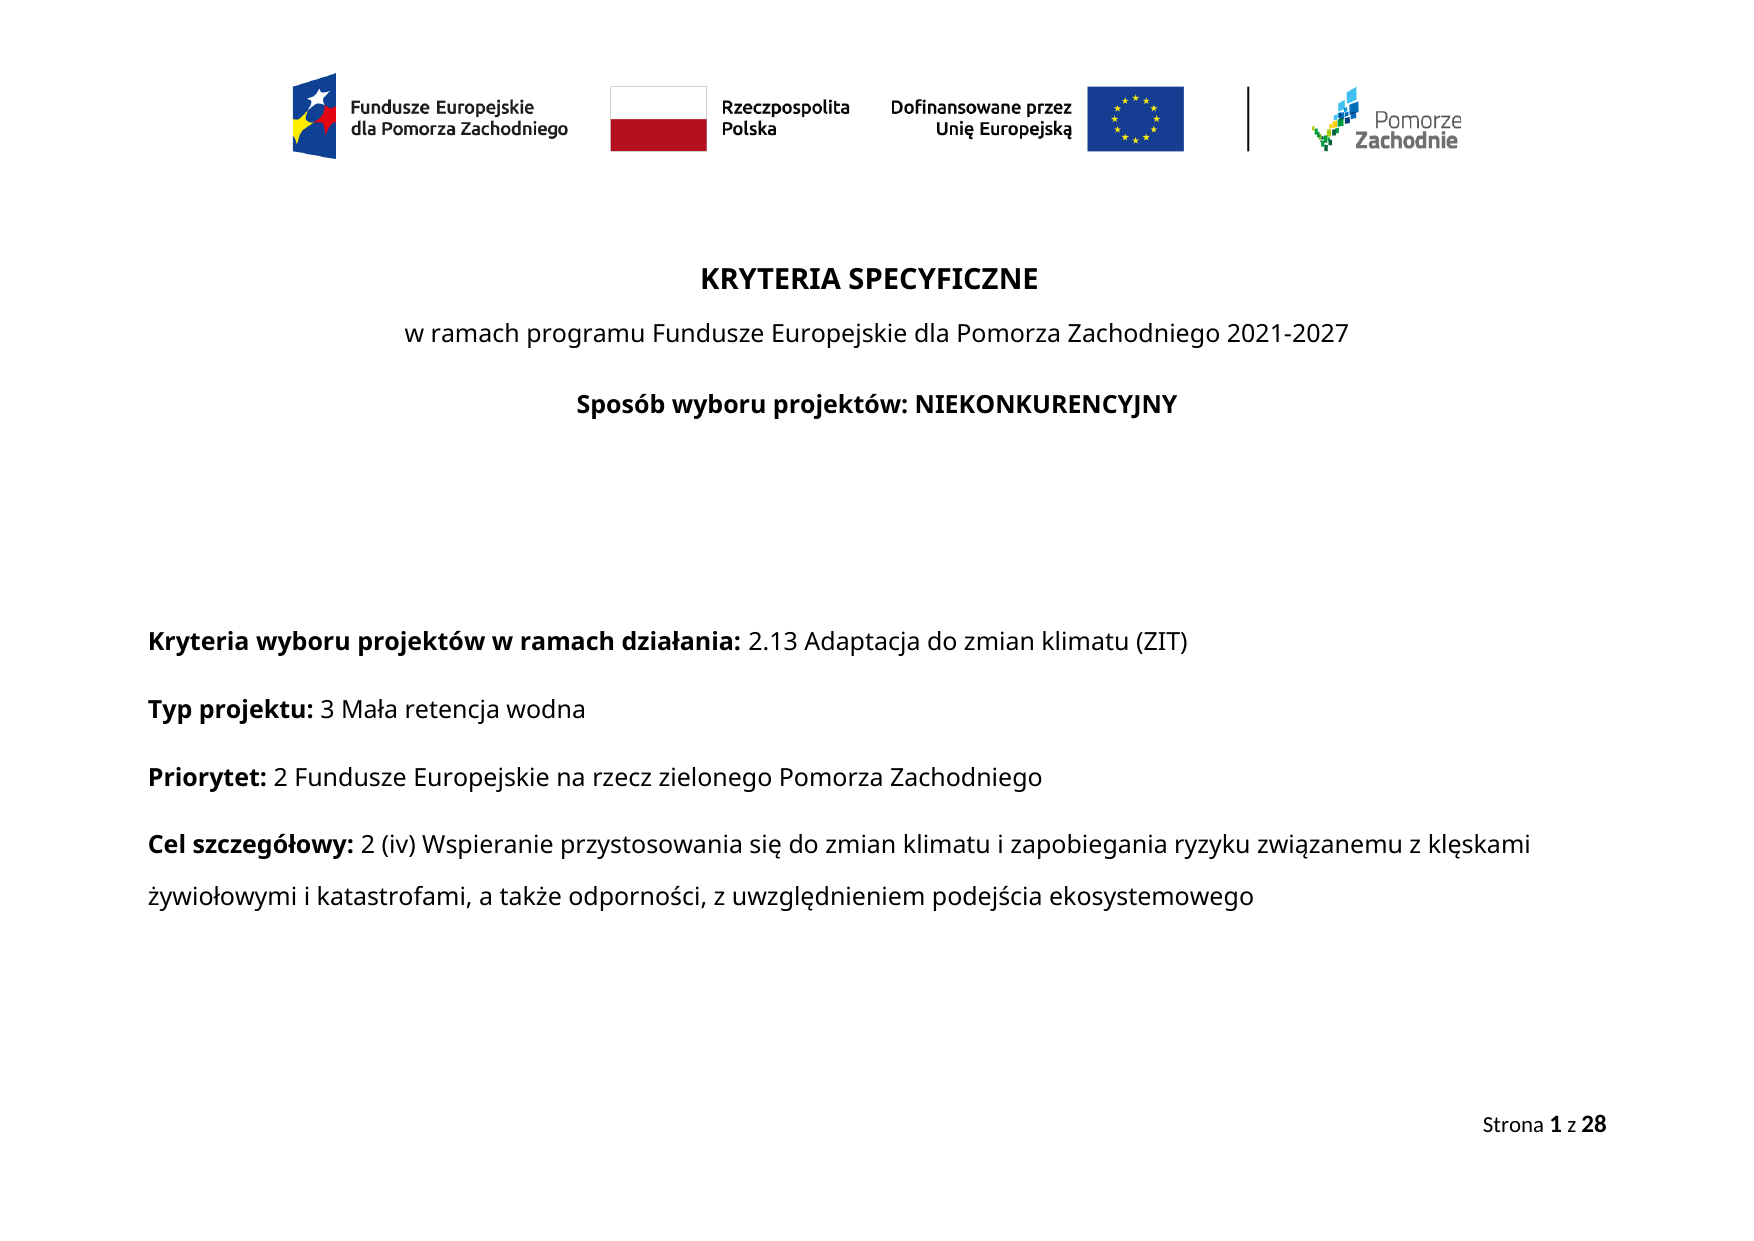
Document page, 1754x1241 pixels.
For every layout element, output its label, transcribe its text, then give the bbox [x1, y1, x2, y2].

text Sposób wyboru projektów: NIEKONKURENCYJNY [148, 387, 1606, 421]
text Priorytet: 2 Fundusze Europejskie na rzecz zielonego Pomorza Zachodniego [148, 759, 1606, 793]
picture [292, 73, 1462, 159]
text KRYTERIA SPECYFICZNE w ramach programu Fundusze Europejskie dla Pomorza Zachodniego 2021-2027 [148, 259, 1606, 349]
text Typ projektu: 3 Mała retencja wodna [148, 692, 1606, 726]
text Cel szczegółowy: 2 (iv) Wspieranie przystosowania się do zmian klimatu i zapobiegania ryzyku związanemu z klęskami żywiołowymi i katastrofami, a także odporności, z uwzględnieniem podejścia ekosystemowego [148, 827, 1606, 912]
text Kryteria wyboru projektów w ramach działania: 2.13 Adaptacja do zmian klimatu (ZIT) [148, 624, 1606, 658]
